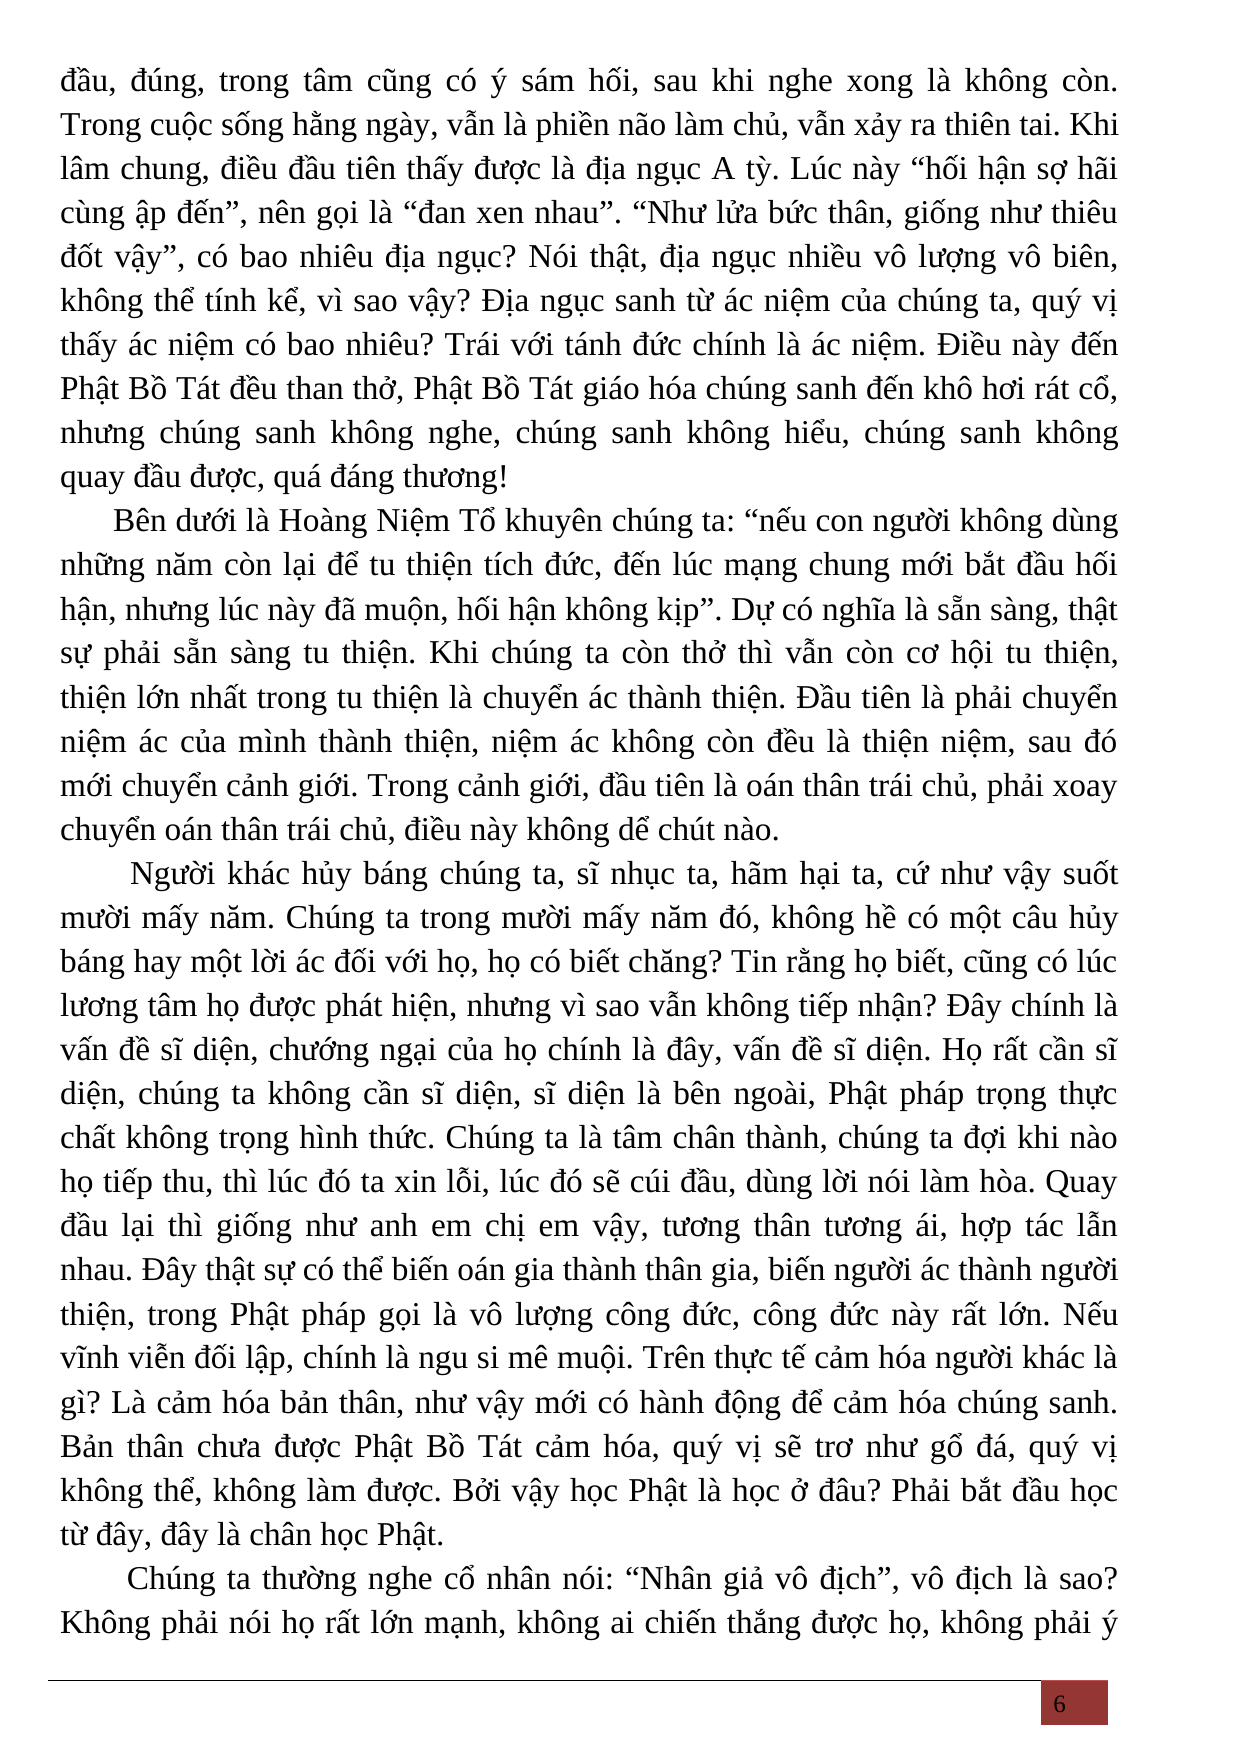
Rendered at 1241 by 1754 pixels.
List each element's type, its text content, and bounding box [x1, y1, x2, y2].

text Bên dưới là Hoàng Niệm Tổ khuyên chúng ta: “nếu con người không dùng những năm còn lại để tu thiện tích đức, đến lúc mạng chung mới bắt đầu hối hận, nhưng lúc này đã muộn, hối hận không kịp”. Dự có nghĩa là sẵn sàng, thật sự phải sẵn sàng tu thiện. Khi chúng ta còn thở thì vẫn còn cơ hội tu thiện, thiện lớn nhất trong tu thiện là chuyển ác thành thiện. Đầu tiên là phải chuyển niệm ác của mình thành thiện, niệm ác không còn đều là thiện niệm, sau đó mới chuyển cảnh giới. Trong cảnh giới, đầu tiên là oán thân trái chủ, phải xoay chuyển oán thân trái chủ, điều này không dể chút nào. [60, 501, 1120, 847]
text Người khác hủy báng chúng ta, sĩ nhục ta, hãm hại ta, cứ như vậy suốt mười mấy năm. Chúng ta trong mười mấy năm đó, không hề có một câu hủy báng hay một lời ác đối với họ, họ có biết chăng? Tin rằng họ biết, cũng có lúc lương tâm họ được phát hiện, nhưng vì sao vẫn không tiếp nhận? Đây chính là vấn đề sĩ diện, chướng ngại của họ chính là đây, vấn đề sĩ diện. Họ rất cần sĩ diện, chúng ta không cần sĩ diện, sĩ diện là bên ngoài, Phật pháp trọng thực chất không trọng hình thức. Chúng ta là tâm chân thành, chúng ta đợi khi nào họ tiếp thu, thì lúc đó ta xin lỗi, lúc đó sẽ cúi đầu, dùng lời nói làm hòa. Quay đầu lại thì giống như anh em chị em vậy, tương thân tương ái, hợp tác lẫn nhau. Đây thật sự có thể biến oán gia thành thân gia, biến người ác thành người thiện, trong Phật pháp gọi là vô lượng công đức, công đức này rất lớn. Nếu vĩnh viễn đối lập, chính là ngu si mê muội. Trên thực tế cảm hóa người khác là gì? Là cảm hóa bản thân, như vậy mới có hành động để cảm hóa chúng sanh. Bản thân chưa được Phật Bồ Tát cảm hóa, quý vị sẽ trơ như gổ đá, quý vị không thể, không làm được. Bởi vậy học Phật là học ở đâu? Phải bắt đầu học từ đây, đây là chân học Phật. [60, 853, 1120, 1552]
